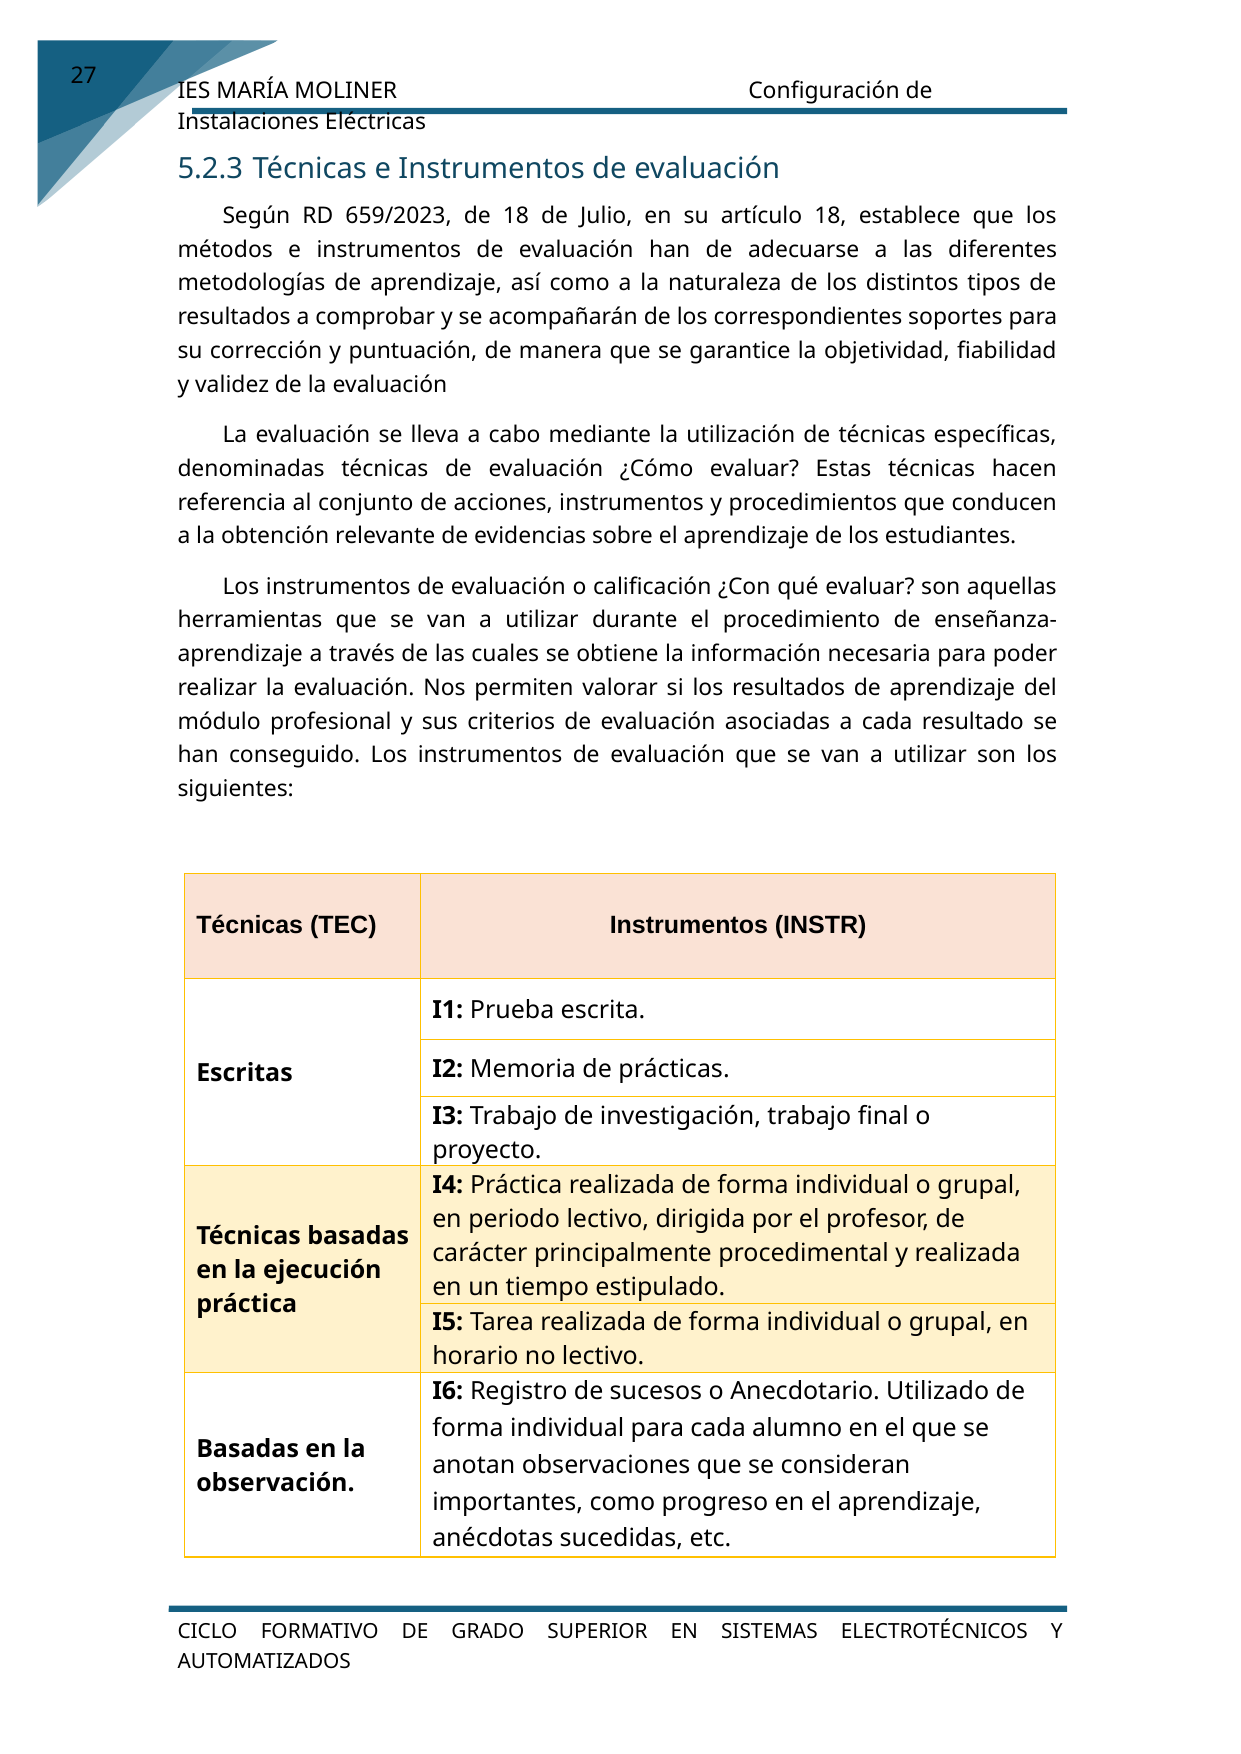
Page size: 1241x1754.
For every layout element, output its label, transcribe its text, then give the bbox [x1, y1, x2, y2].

table_header Instrumentos (INSTR) [421, 874, 1055, 978]
table_cell I3: Trabajo de investigación, trabajo final o proyecto. [421, 1097, 1055, 1165]
picture [37, 40, 279, 209]
subtitle Técnicas e Instrumentos de evaluación [177, 148, 1063, 187]
table_cell Escritas [185, 979, 420, 1165]
table_cell Técnicas basadas en la ejecución práctica [185, 1166, 420, 1372]
table_cell I5: Tarea realizada de forma individual o grupal, en horario no lectivo. [421, 1304, 1055, 1372]
text La evaluación se lleva a cabo mediante la utilización de técnicas específicas, denominadas técnicas de evaluación ¿Cómo evaluar? Estas técnicas hacen referencia al conjunto de acciones, instrumentos y procedimientos que conducen a la obtención relevante de evidencias sobre el aprendizaje de los estudiantes. [177, 418, 1058, 550]
table_cell I1: Prueba escrita. [421, 979, 1055, 1039]
table_header Técnicas (TEC) [185, 874, 420, 978]
text Según RD 659/2023, de 18 de Julio, en su artículo 18, establece que los métodos e instrumentos de evaluación han de adecuarse a las diferentes metodologías de aprendizaje, así como a la naturaleza de los distintos tipos de resultados a comprobar y se acompañarán de los correspondientes soportes para su corrección y puntuación, de manera que se garantice la objetividad, fiabilidad y validez de la evaluación [177, 199, 1058, 399]
table_cell I6: Registro de sucesos o Anecdotario. Utilizado de forma individual para cada alumno en el que se anotan observaciones que se consideran importantes, como progreso en el aprendizaje, anécdotas sucedidas, etc. [421, 1373, 1055, 1556]
table_cell I2: Memoria de prácticas. [421, 1040, 1055, 1096]
picture [270, 118, 278, 128]
table_cell Basadas en la observación. [185, 1373, 420, 1556]
table_cell I4: Práctica realizada de forma individual o grupal, en periodo lectivo, dirigida por el profesor, de carácter principalmente procedimental y realizada en un tiempo estipulado. [421, 1166, 1055, 1303]
text Los instrumentos de evaluación o calificación ¿Con qué evaluar? son aquellas herramientas que se van a utilizar durante el procedimiento de enseñanza-aprendizaje a través de las cuales se obtiene la información necesaria para poder realizar la evaluación. Nos permiten valorar si los resultados de aprendizaje del módulo profesional y sus criterios de evaluación asociadas a cada resultado se han conseguido. Los instrumentos de evaluación que se van a utilizar son los siguientes: [177, 569, 1058, 803]
